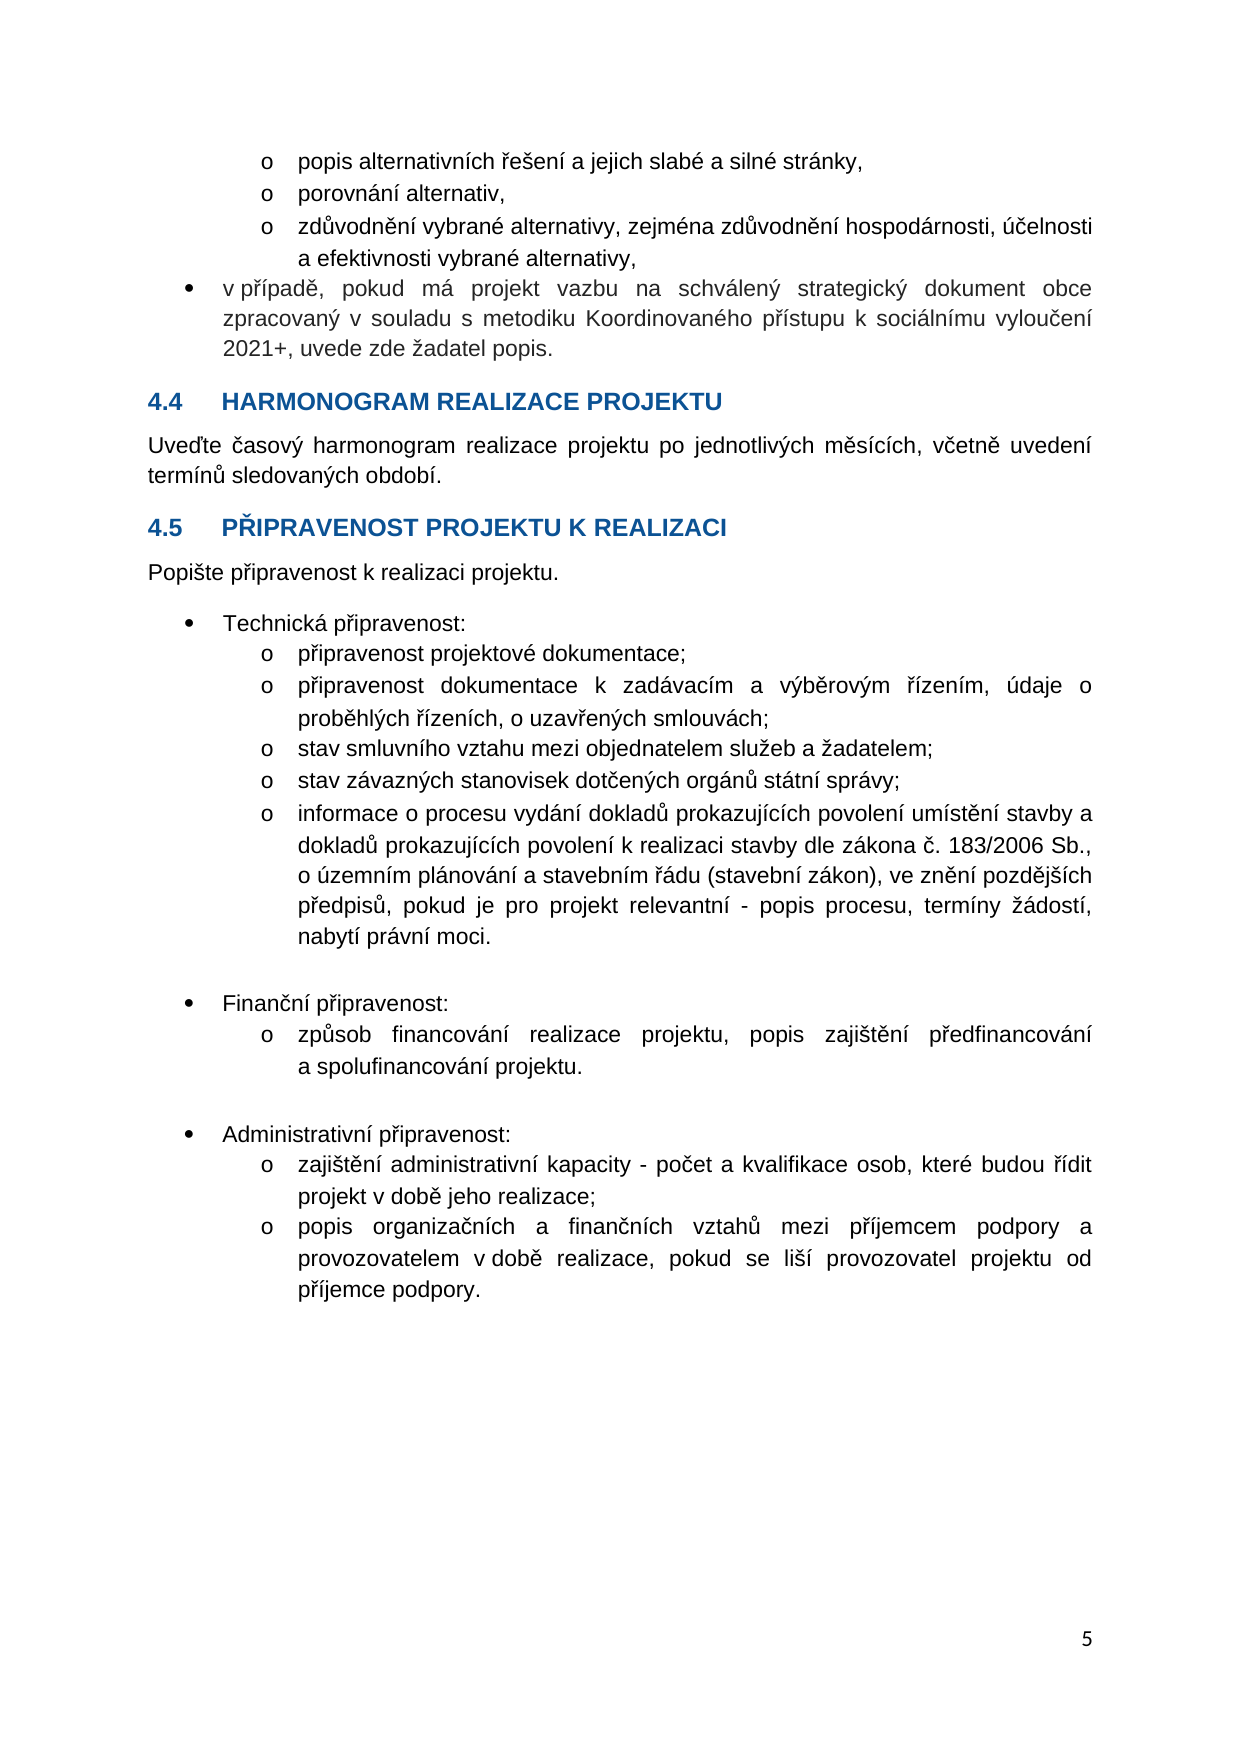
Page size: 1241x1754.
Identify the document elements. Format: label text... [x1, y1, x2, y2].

list stav závazných stanovisek dotčených orgánů státní správy; [260, 767, 1093, 796]
list popis alternativních řešení a jejich slabé a silné stránky, [260, 148, 1093, 176]
list Technická připravenost: [185, 610, 1093, 636]
list informace o procesu vydání dokladů prokazujících povolení umístění stavby a dokladů prokazujících povolení k realizaci stavby dle zákona č. 183/2006 Sb., o územním plánování a stavebním řádu (stavební zákon), ve znění pozdějších předpisů, pokud je pro projekt relevantní - popis procesu, termíny žádostí, nabytí právní moci. [260, 800, 1093, 949]
subtitle 4.4 harmonogram realizace projektu [148, 386, 1093, 415]
list připravenost projektové dokumentace; [260, 640, 1093, 668]
list stav smluvního vztahu mezi objednatelem služeb a žadatelem; [260, 735, 1093, 763]
subtitle 4.5 PŘIPRAVENOST PROJEKTU K REALIZACI [148, 513, 1093, 542]
list připravenost dokumentace k zadávacím a výběrovým řízením, údaje o proběhlých řízeních, o uzavřených smlouvách; [260, 672, 1093, 731]
text Popište připravenost k realizaci projektu. [148, 559, 1093, 585]
list v případě, pokud má projekt vazbu na schválený strategický dokument obce zpracovaný v souladu s metodiku Koordinovaného přístupu k sociálnímu vyloučení 2021+, uvede zde žadatel popis. [185, 275, 1093, 362]
list Administrativní připravenost: [185, 1121, 1093, 1147]
list způsob financování realizace projektu, popis zajištění předfinancování a spolufinancování projektu. [260, 1021, 1093, 1079]
list zajištění administrativní kapacity - počet a kvalifikace osob, které budou řídit projekt v době jeho realizace; [260, 1151, 1093, 1209]
list Finanční připravenost: [185, 990, 1093, 1017]
text Uveďte časový harmonogram realizace projektu po jednotlivých měsících, včetně uvedení termínů sledovaných období. [148, 432, 1093, 488]
list zdůvodnění vybrané alternativy, zejména zdůvodnění hospodárnosti, účelnosti a efektivnosti vybrané alternativy, [260, 213, 1093, 271]
list porovnání alternativ, [260, 180, 1093, 208]
list popis organizačních a finančních vztahů mezi příjemcem podpory a provozovatelem v době realizace, pokud se liší provozovatel projektu od příjemce podpory. [260, 1213, 1093, 1302]
